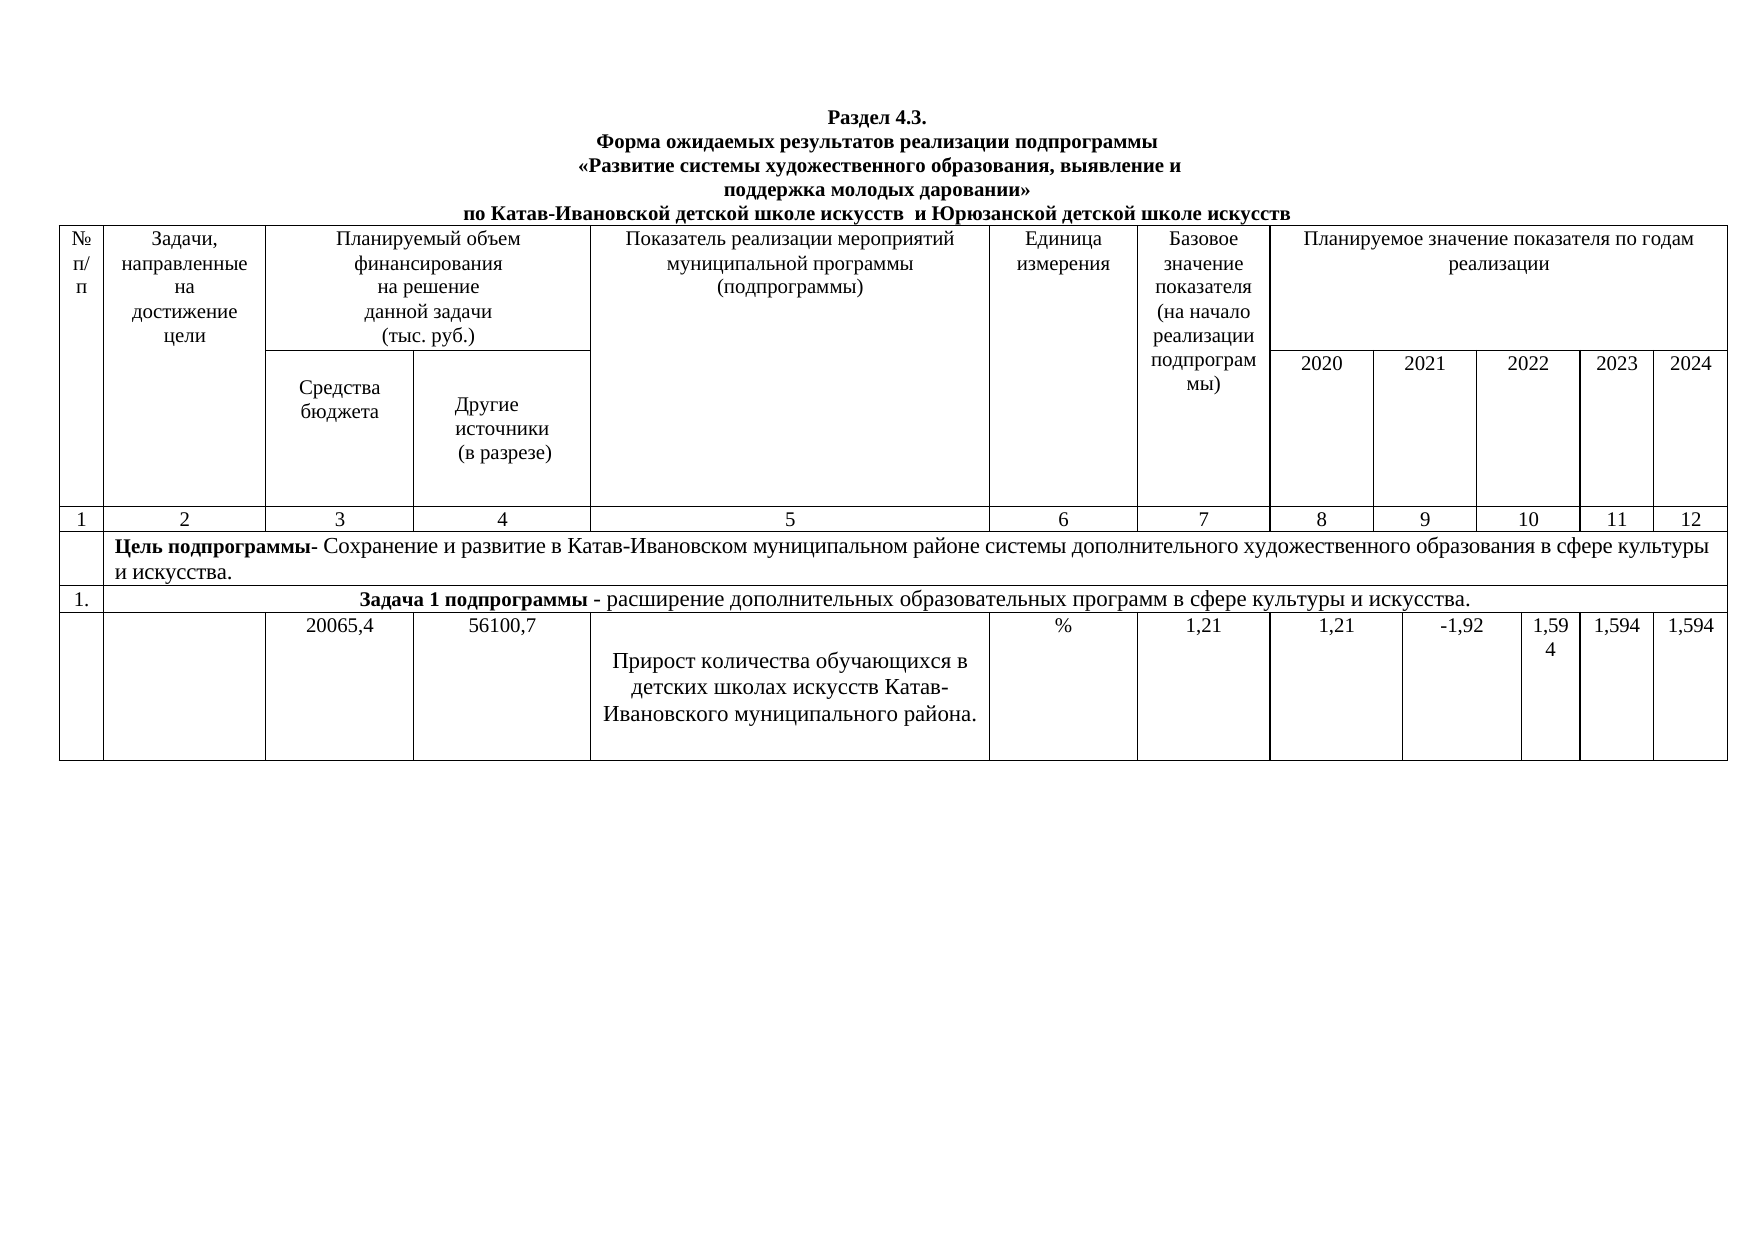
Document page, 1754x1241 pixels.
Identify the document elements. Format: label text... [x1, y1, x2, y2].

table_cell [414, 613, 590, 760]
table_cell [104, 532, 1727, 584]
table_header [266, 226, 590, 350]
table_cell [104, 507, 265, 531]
text Раздел 4.3. [59, 105, 1695, 129]
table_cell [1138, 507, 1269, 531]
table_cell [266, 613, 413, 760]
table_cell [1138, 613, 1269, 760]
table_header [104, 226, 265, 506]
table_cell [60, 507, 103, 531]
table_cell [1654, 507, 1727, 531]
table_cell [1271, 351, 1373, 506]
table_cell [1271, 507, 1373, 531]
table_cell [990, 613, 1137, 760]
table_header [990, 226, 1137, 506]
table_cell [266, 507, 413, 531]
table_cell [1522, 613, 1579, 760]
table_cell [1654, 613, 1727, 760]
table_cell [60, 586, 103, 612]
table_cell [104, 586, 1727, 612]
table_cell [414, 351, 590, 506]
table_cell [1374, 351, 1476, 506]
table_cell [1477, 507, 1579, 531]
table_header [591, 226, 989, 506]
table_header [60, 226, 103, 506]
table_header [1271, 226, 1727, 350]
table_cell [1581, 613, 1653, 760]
text Форма ожидаемых результатов реализации подпрограммы [59, 129, 1695, 153]
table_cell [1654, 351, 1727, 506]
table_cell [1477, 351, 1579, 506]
text поддержка молодых даровании» [59, 177, 1695, 201]
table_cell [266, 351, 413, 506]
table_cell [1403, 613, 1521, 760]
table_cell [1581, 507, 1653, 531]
text «Развитие системы художественного образования, выявление и [59, 153, 1695, 177]
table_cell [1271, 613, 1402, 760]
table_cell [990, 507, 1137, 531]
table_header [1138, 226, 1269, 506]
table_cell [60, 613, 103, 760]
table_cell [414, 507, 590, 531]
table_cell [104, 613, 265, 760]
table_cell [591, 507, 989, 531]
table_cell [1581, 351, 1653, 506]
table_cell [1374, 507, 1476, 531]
text по Катав-Ивановской детской школе искусств и Юрюзанской детской школе искусств [59, 201, 1695, 225]
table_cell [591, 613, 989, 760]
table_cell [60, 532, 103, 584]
